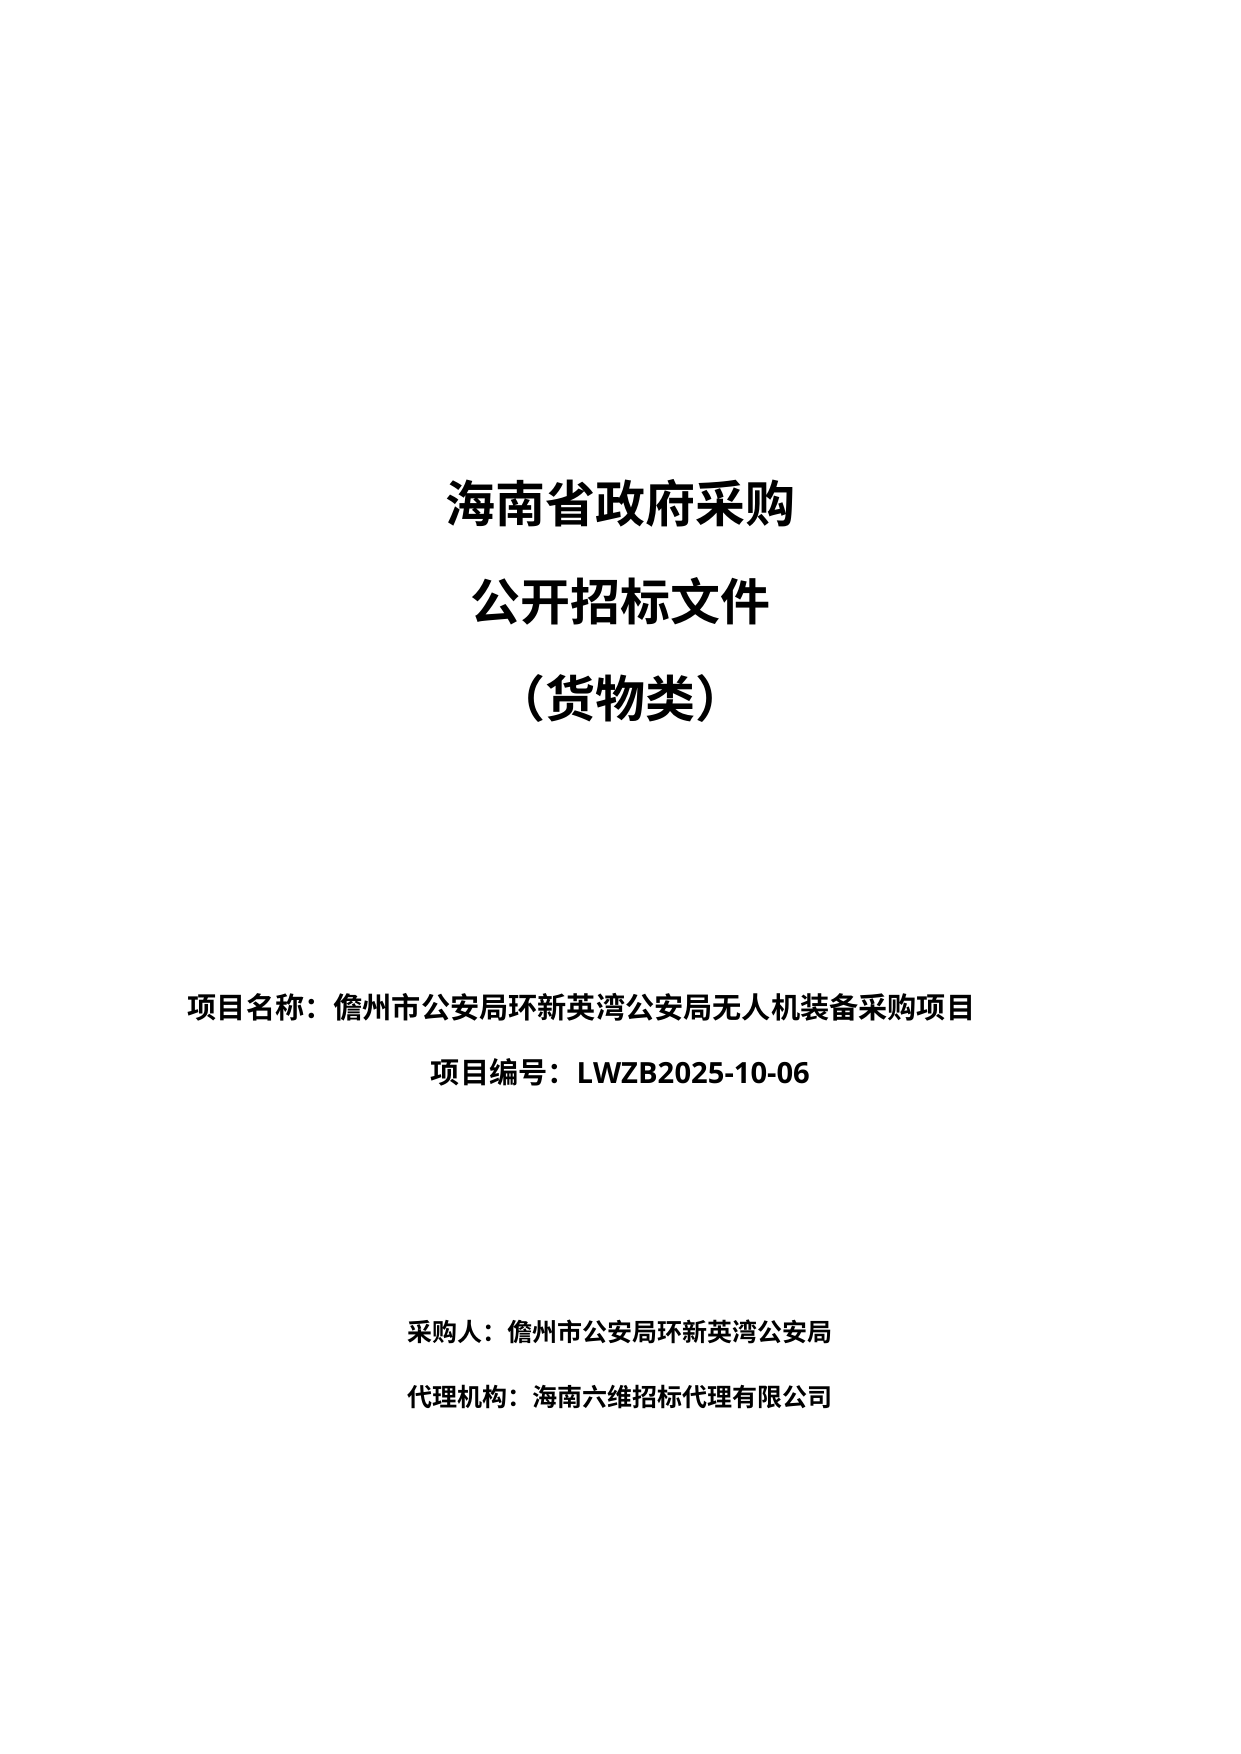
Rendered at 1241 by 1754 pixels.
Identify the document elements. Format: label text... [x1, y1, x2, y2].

text 海南省政府采购 [187, 454, 1053, 552]
text 项目名称：儋州市公安局环新英湾公安局无人机装备采购项目 [187, 974, 1053, 1039]
text 公开招标文件 [187, 552, 1053, 649]
text 项目编号：LWZB2025-10-06 [187, 1039, 1053, 1104]
text （货物类） [187, 649, 1053, 747]
text 采购人：儋州市公安局环新英湾公安局 [187, 1299, 1053, 1364]
text 代理机构：海南六维招标代理有限公司 [187, 1364, 1053, 1429]
